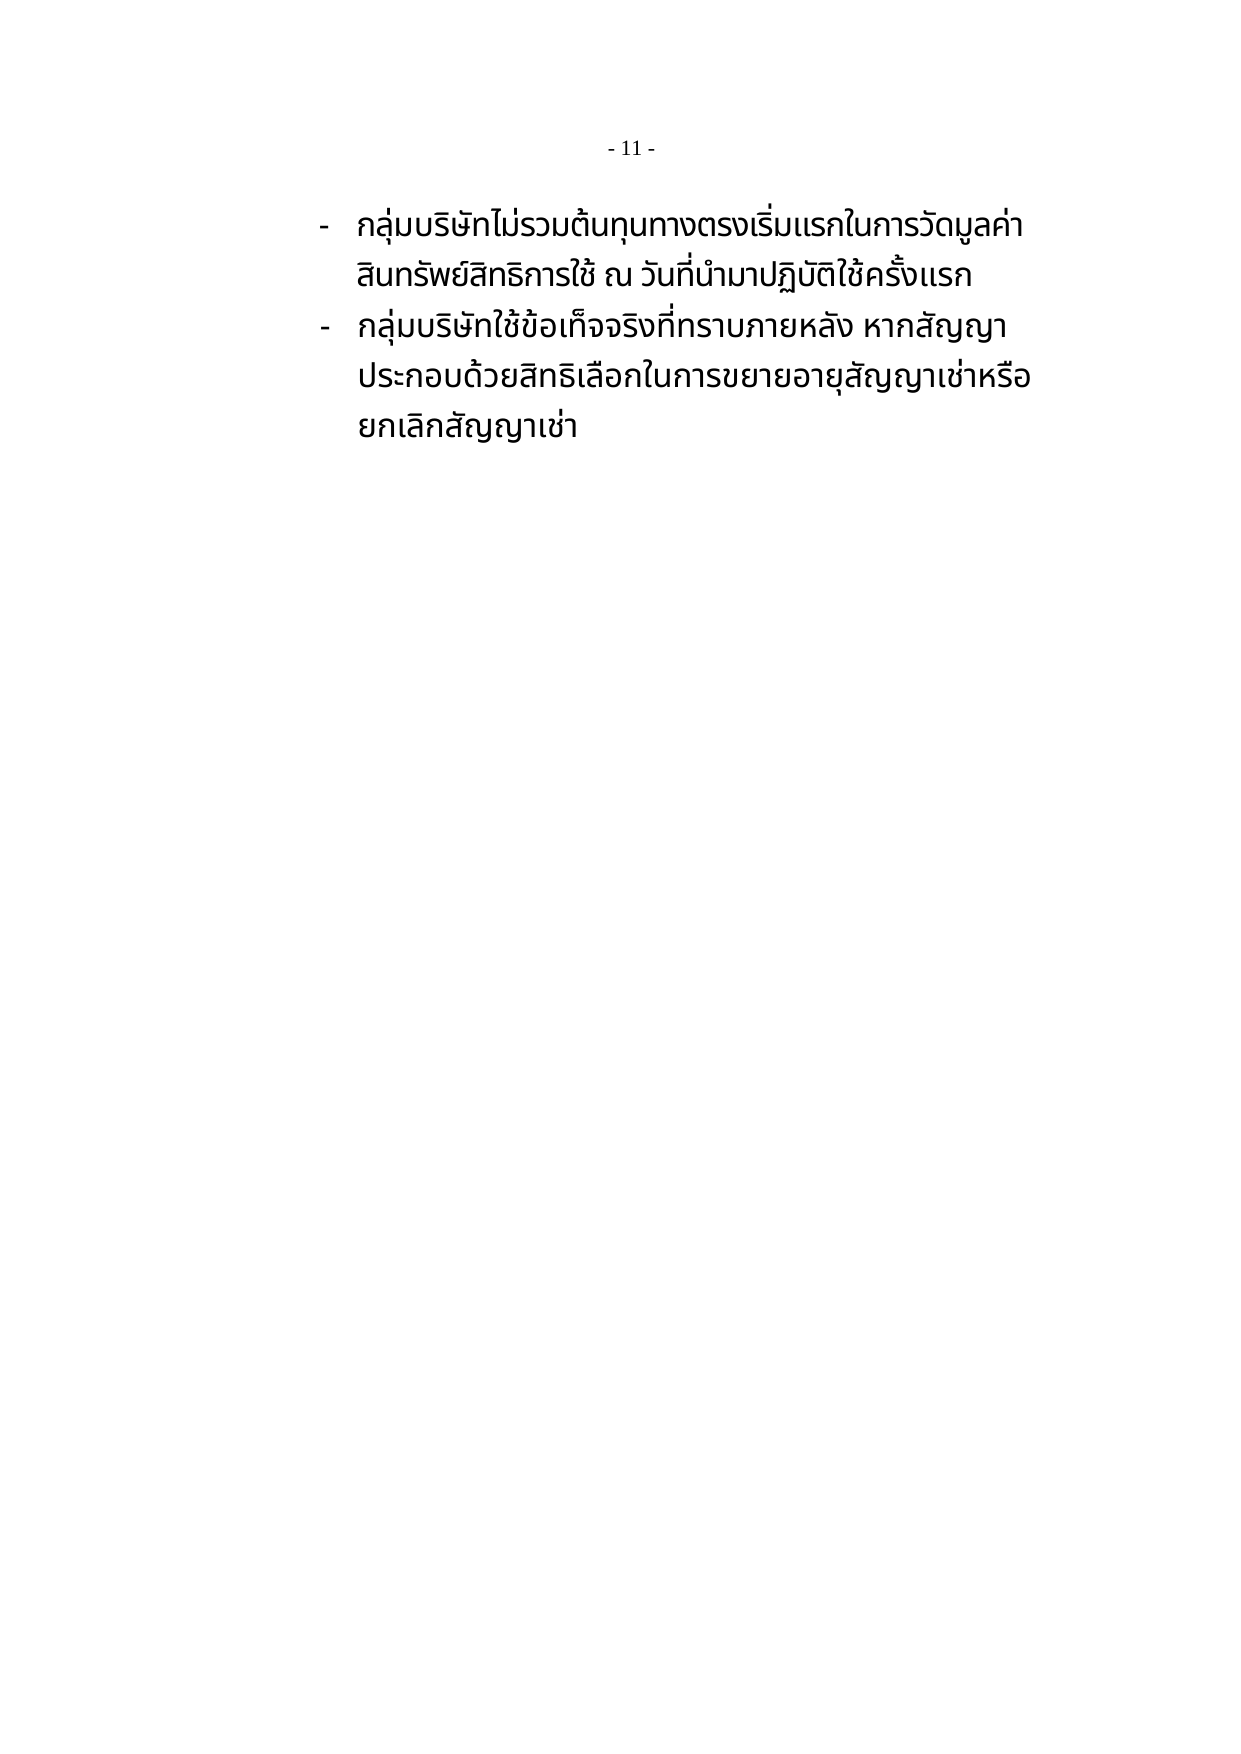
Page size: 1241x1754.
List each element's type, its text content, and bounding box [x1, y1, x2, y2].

text - กลุ่มบริษัทใช้ข้อเท็จจริงที่ทราบภายหลัง หากสัญญาประกอบด้วยสิทธิเลือกในการขยายอายุสัญญาเช่าหรือยกเลิกสัญญาเช่า [319, 301, 1113, 453]
text - กลุ่มบริษัทไม่รวมต้นทุนทางตรงเริ่มแรกในการวัดมูลค่าสินทรัพย์สิทธิการใช้ ณ วันที่นำมาปฏิบัติใช้ครั้งแรก [319, 200, 1113, 301]
